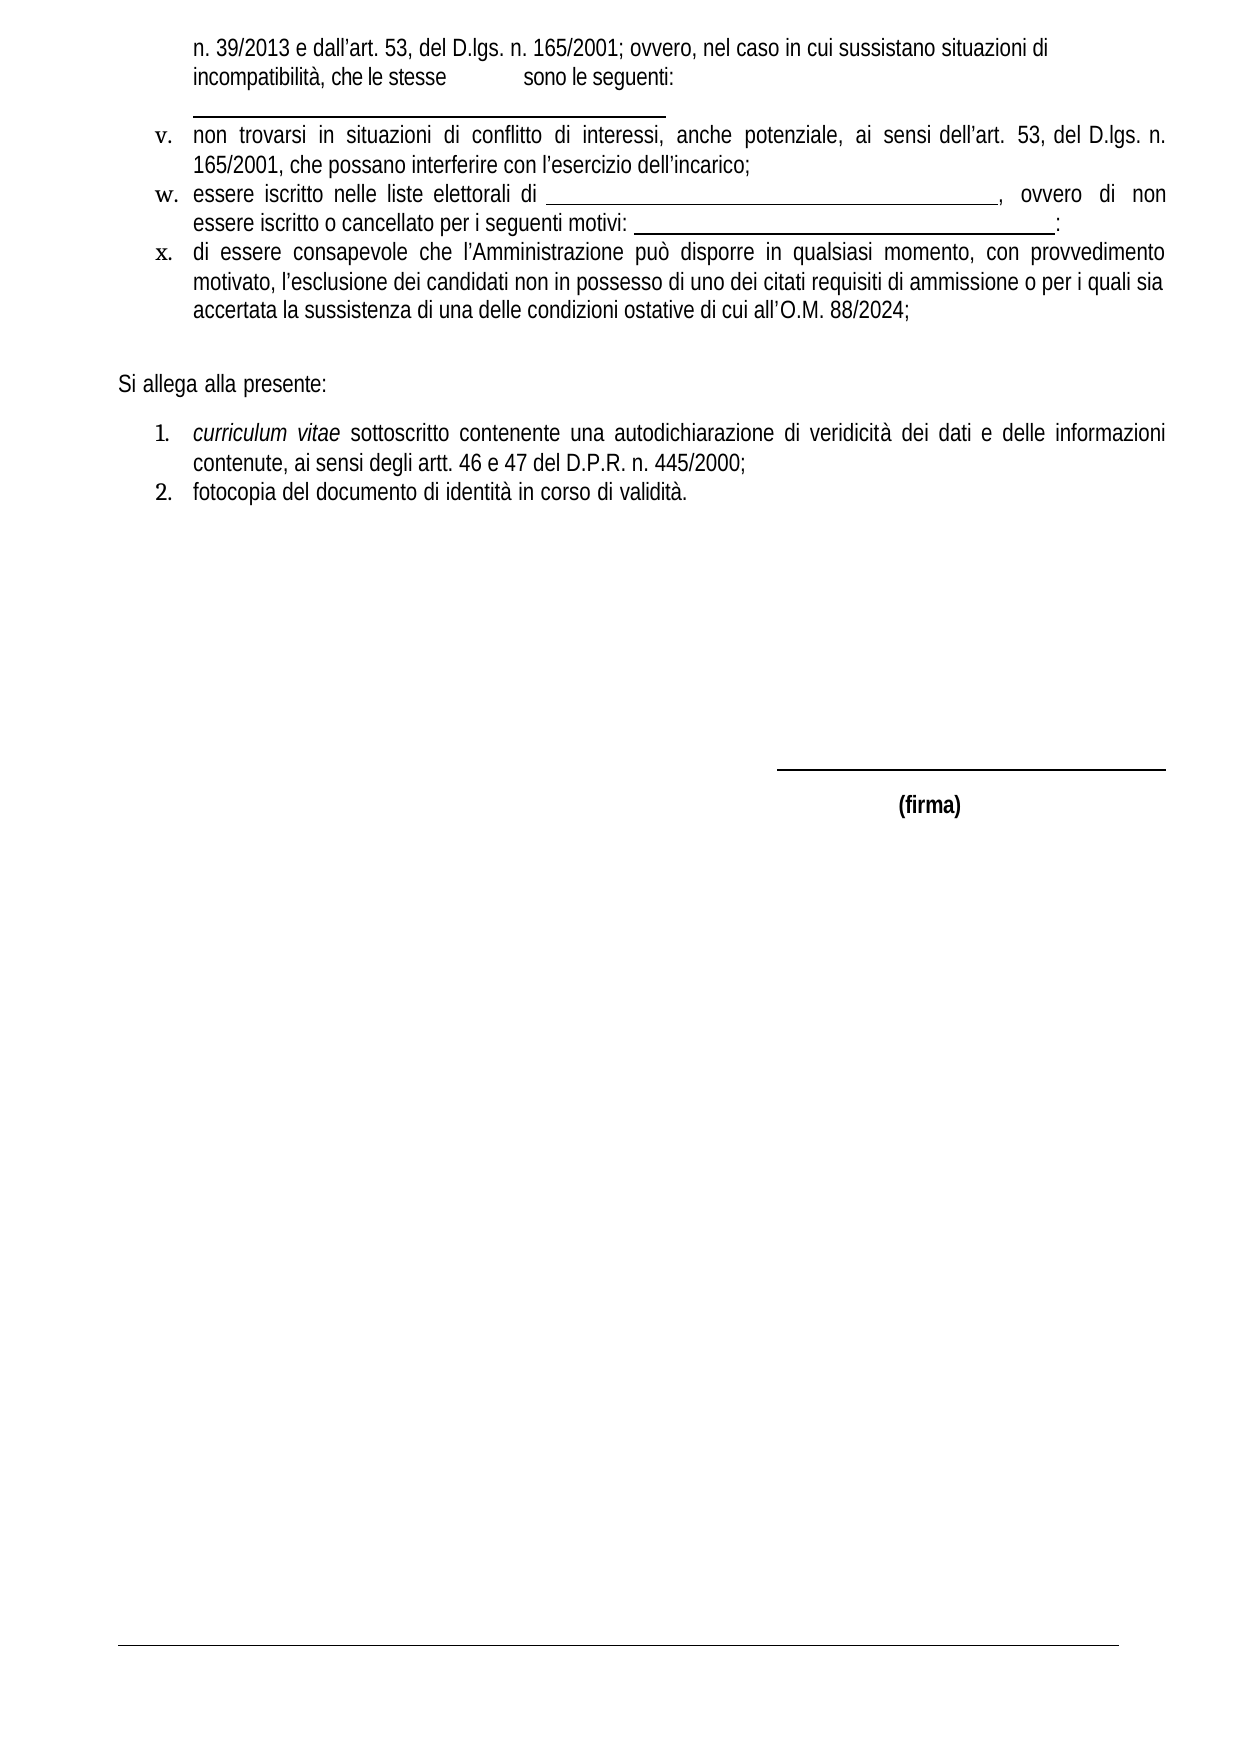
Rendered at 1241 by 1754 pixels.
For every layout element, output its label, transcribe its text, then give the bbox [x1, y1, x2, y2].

text (firma) [822, 791, 1181, 819]
text n. 39/2013 e dall’art. 53, del D.lgs. n. 165/2001; ovvero, nel caso in cui sussistano situazioni di incompatibilità, che le stesse sono le seguenti: [193, 33, 1167, 91]
list di essere consapevole che l’Amministrazione può disporre in qualsiasi momento, con provvedimento motivato, l’esclusione dei candidati non in possesso di uno dei citati requisiti di ammissione o per i quali sia accertata la sussistenza di una delle condizioni ostative di cui all’O.M. 88/2024; [155, 237, 1167, 324]
list curriculum vitae sottoscritto contenente una autodichiarazione di veridicità dei dati e delle informazioni contenute, ai sensi degli artt. 46 e 47 del D.P.R. n. 445/2000; [155, 418, 1167, 477]
list fotocopia del documento di identità in corso di validità. [155, 477, 1181, 507]
list essere iscritto nelle liste elettorali di , ovvero di non essere iscritto o cancellato per i seguenti motivi: : [155, 179, 1167, 237]
text Si allega alla presente: [118, 369, 1181, 397]
list non trovarsi in situazioni di conflitto di interessi, anche potenziale, ai sensi dell’art. 53, del D.lgs. n. 165/2001, che possano interferire con l’esercizio dell’incarico; [155, 116, 1166, 179]
